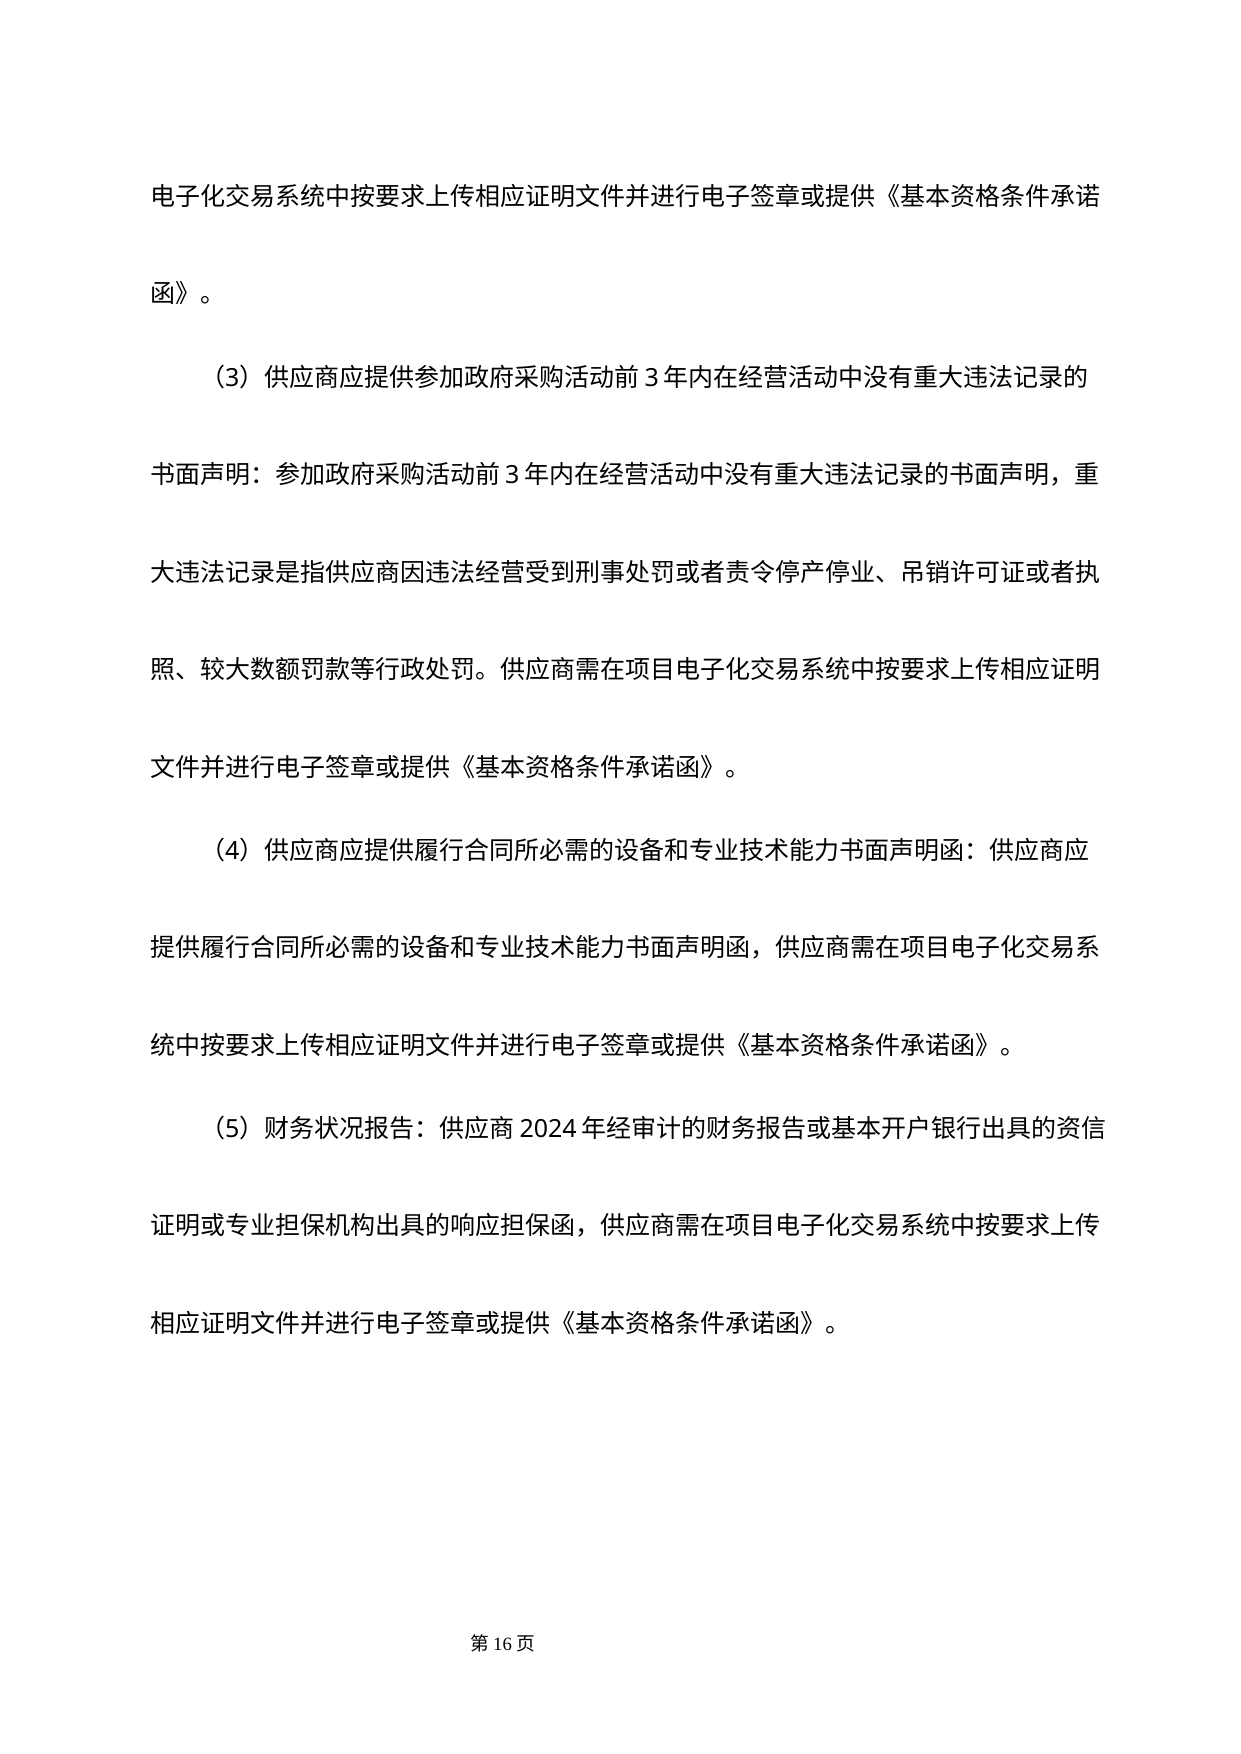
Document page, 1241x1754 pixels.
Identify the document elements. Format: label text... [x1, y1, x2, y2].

list （5）财务状况报告：供应商2024年经审计的财务报告或基本开户银行出具的资信证明或专业担保机构出具的响应担保函，供应商需在项目电子化交易系统中按要求上传相应证明文件并进行电子签章或提供《基本资格条件承诺函》。 [150, 1094, 1111, 1354]
list （4）供应商应提供履行合同所必需的设备和专业技术能力书面声明函：供应商应提供履行合同所必需的设备和专业技术能力书面声明函，供应商需在项目电子化交易系统中按要求上传相应证明文件并进行电子签章或提供《基本资格条件承诺函》。 [150, 816, 1111, 1076]
list （3）供应商应提供参加政府采购活动前3年内在经营活动中没有重大违法记录的书面声明：参加政府采购活动前3年内在经营活动中没有重大违法记录的书面声明，重大违法记录是指供应商因违法经营受到刑事处罚或者责令停产停业、吊销许可证或者执照、较大数额罚款等行政处罚。供应商需在项目电子化交易系统中按要求上传相应证明文件并进行电子签章或提供《基本资格条件承诺函》。 [150, 343, 1111, 798]
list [150, 162, 1111, 324]
